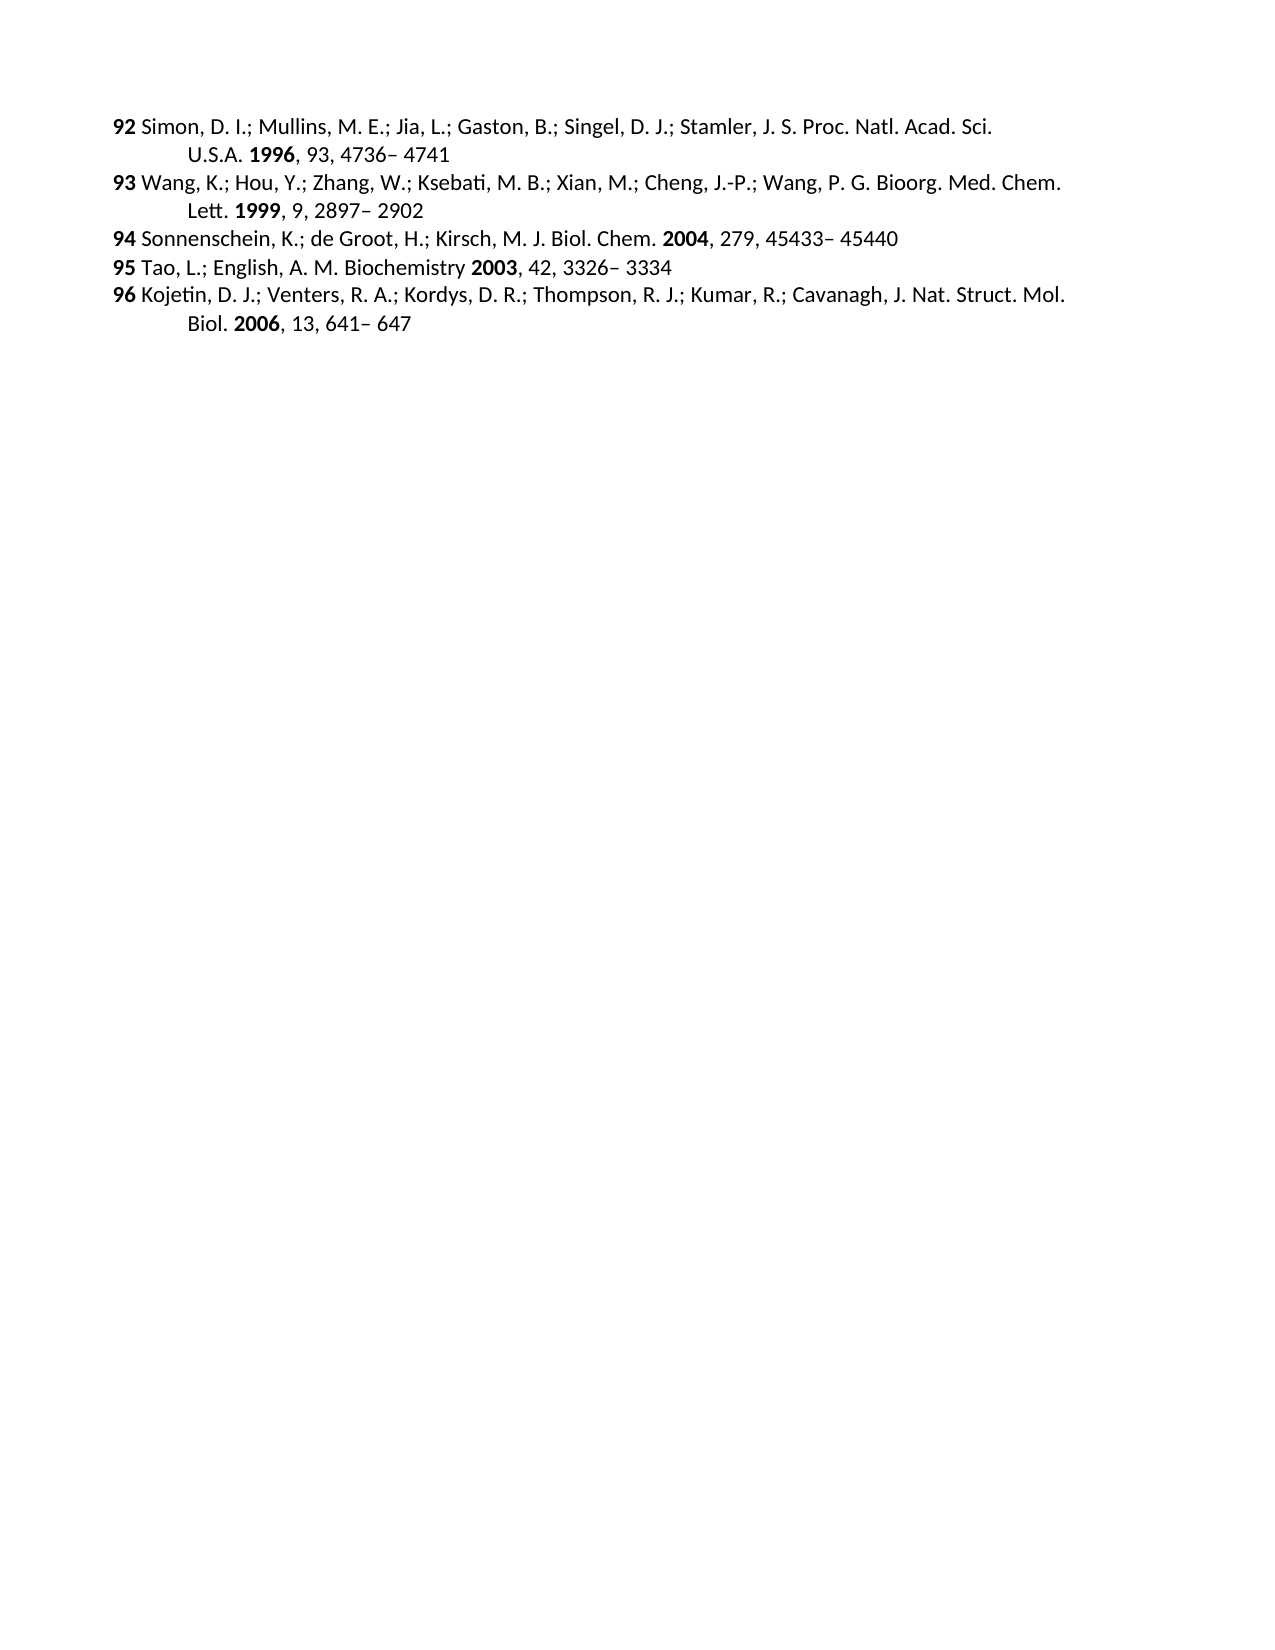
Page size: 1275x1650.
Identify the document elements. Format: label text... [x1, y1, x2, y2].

text 92 Simon, D. I.; Mullins, M. E.; Jia, L.; Gaston, B.; Singel, D. J.; Stamler, J. S. Proc. Natl. Acad. Sci. U.S.A. 1996, 93, 4736– 4741 [112, 112, 1162, 168]
text 94 Sonnenschein, K.; de Groot, H.; Kirsch, M. J. Biol. Chem. 2004, 279, 45433– 45440 [112, 224, 1162, 253]
text 93 Wang, K.; Hou, Y.; Zhang, W.; Ksebati, M. B.; Xian, M.; Cheng, J.-P.; Wang, P. G. Bioorg. Med. Chem. Lett. 1999, 9, 2897– 2902 [112, 168, 1162, 224]
text 95 Tao, L.; English, A. M. Biochemistry 2003, 42, 3326– 3334 [112, 253, 1162, 281]
text 96 Kojetin, D. J.; Venters, R. A.; Kordys, D. R.; Thompson, R. J.; Kumar, R.; Cavanagh, J. Nat. Struct. Mol. Biol. 2006, 13, 641– 647 [112, 281, 1162, 337]
